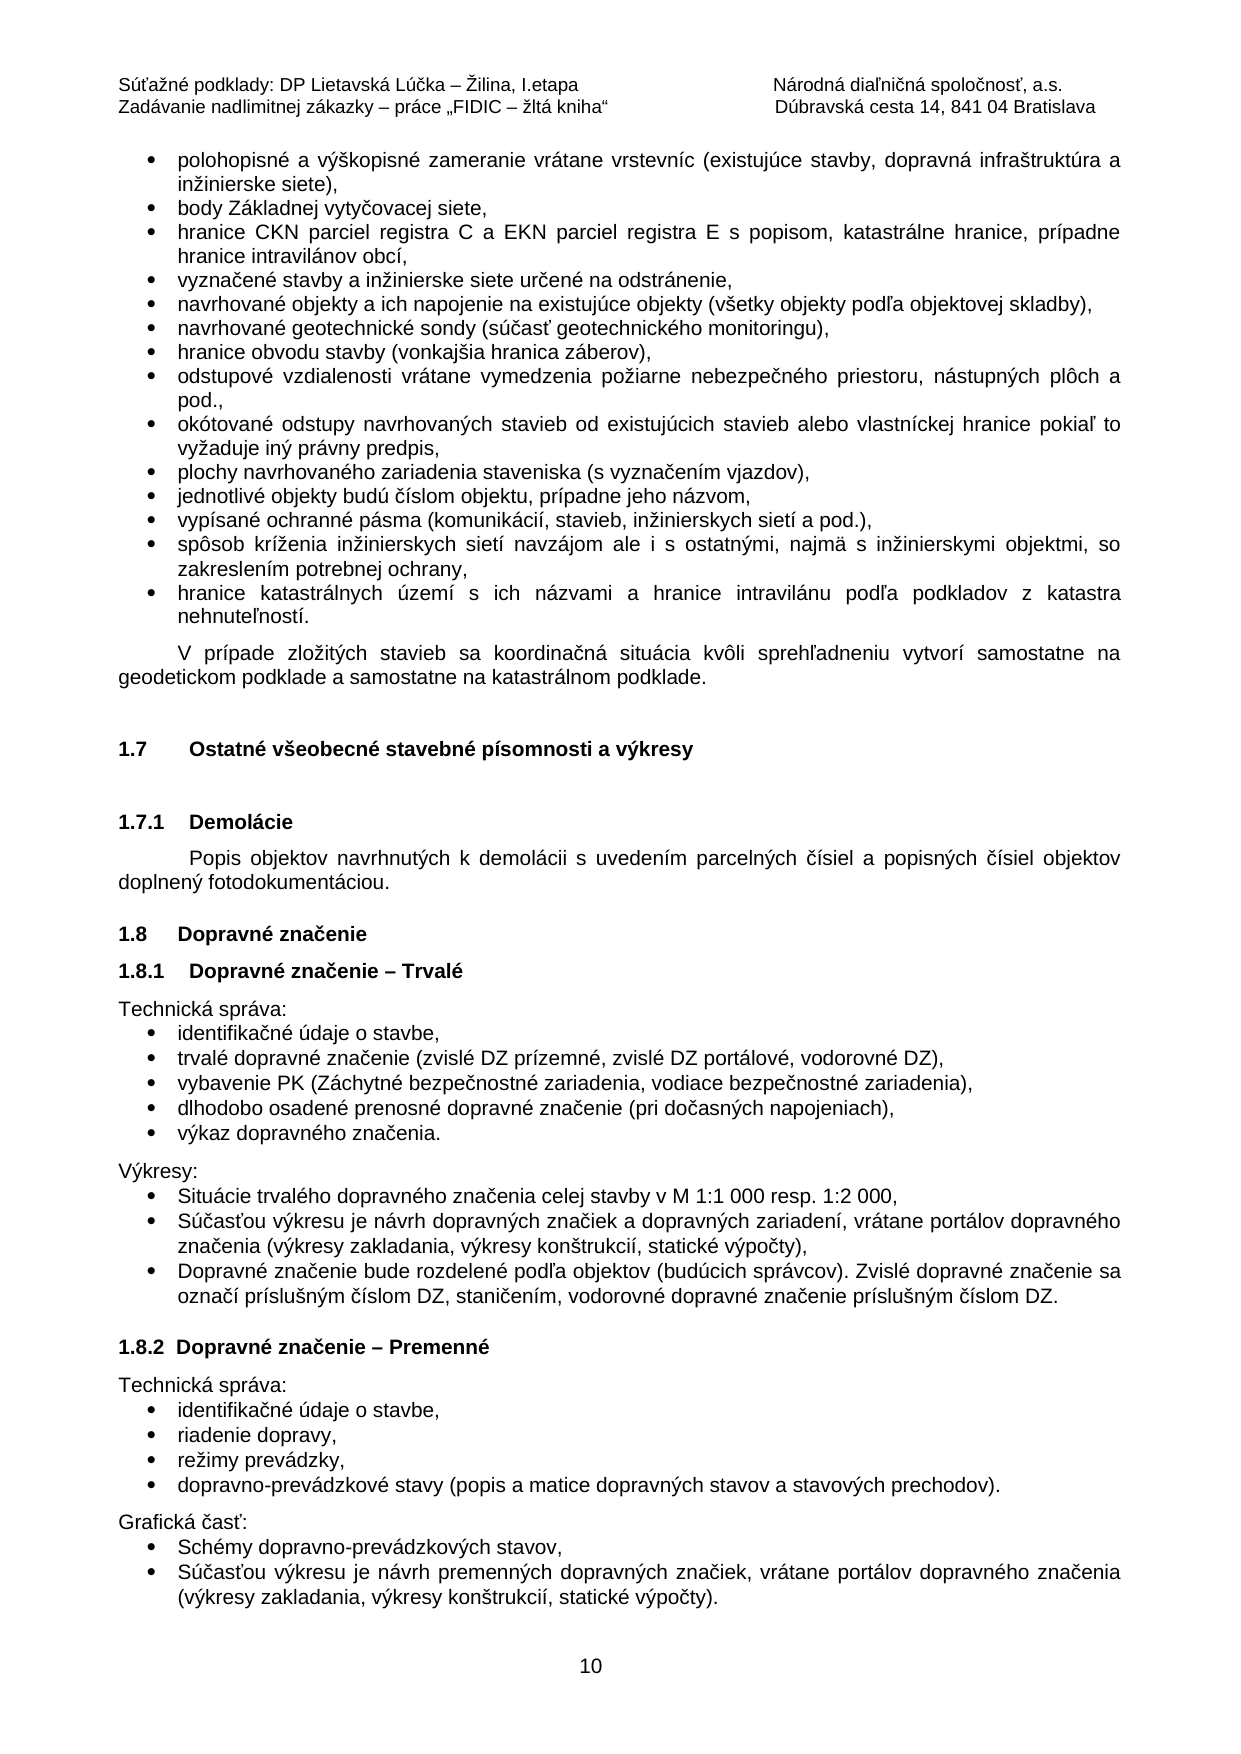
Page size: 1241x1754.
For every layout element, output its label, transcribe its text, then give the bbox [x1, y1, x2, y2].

list hranice obvodu stavby (vonkajšia hranica záberov), [148, 340, 1122, 364]
list hranice CKN parciel registra C a EKN parciel registra E s popisom, katastrálne hranice, prípadne hranice intravilánov obcí, [148, 220, 1122, 268]
list Dopravné značenie bude rozdelené podľa objektov (budúcich správcov). Zvislé dopravné značenie sa označí príslušným číslom DZ, staničením, vodorovné dopravné značenie príslušným číslom DZ. [148, 1258, 1122, 1308]
list vybavenie PK (Záchytné bezpečnostné zariadenia, vodiace bezpečnostné zariadenia), [148, 1070, 1122, 1095]
list body Základnej vytyčovacej siete, [148, 196, 1122, 220]
list dlhodobo osadené prenosné dopravné značenie (pri dočasných napojeniach), [148, 1095, 1122, 1120]
list spôsob kríženia inžinierskych sietí navzájom ale i s ostatnými, najmä s inžinierskymi objektmi, so zakreslením potrebnej ochrany, [148, 532, 1122, 580]
list jednotlivé objekty budú číslom objektu, prípadne jeho názvom, [148, 484, 1122, 508]
list odstupové vzdialenosti vrátane vymedzenia požiarne nebezpečného priestoru, nástupných plôch a pod., [148, 364, 1122, 412]
list vyznačené stavby a inžinierske siete určené na odstránenie, [148, 268, 1122, 292]
list Súčasťou výkresu je návrh dopravných značiek a dopravných zariadení, vrátane portálov dopravného značenia (výkresy zakladania, výkresy konštrukcií, statické výpočty), [148, 1208, 1122, 1258]
list okótované odstupy navrhovaných stavieb od existujúcich stavieb alebo vlastníckej hranice pokiaľ to vyžaduje iný právny predpis, [148, 412, 1122, 460]
text 1.7 Ostatné všeobecné stavebné písomnosti a výkresy [118, 737, 1122, 761]
list Schémy dopravno-prevádzkových stavov, [148, 1534, 1122, 1559]
list Situácie trvalého dopravného značenia celej stavby v M 1:1 000 resp. 1:2 000, [148, 1183, 1122, 1208]
list výkaz dopravného značenia. [148, 1120, 1122, 1145]
text Popis objektov navrhnutých k demolácii s uvedením parcelných čísiel a popisných čísiel objektov doplnený fotodokumentáciou. [118, 846, 1122, 894]
text 1.8 Dopravné značenie [118, 920, 1122, 945]
list polohopisné a výškopisné zameranie vrátane vrstevníc (existujúce stavby, dopravná infraštruktúra a inžinierske siete), [148, 148, 1122, 196]
text Výkresy: [118, 1158, 1122, 1183]
list plochy navrhovaného zariadenia staveniska (s vyznačením vjazdov), [148, 460, 1122, 484]
text V prípade zložitých stavieb sa koordinačná situácia kvôli sprehľadneniu vytvorí samostatne na geodetickom podklade a samostatne na katastrálnom podklade. [118, 641, 1122, 689]
list hranice katastrálnych území s ich názvami a hranice intravilánu podľa podkladov z katastra nehnuteľností. [148, 580, 1122, 628]
list identifikačné údaje o stavbe, [148, 1397, 1122, 1422]
text 1.8.1 Dopravné značenie – Trvalé [118, 958, 1122, 983]
text Technická správa: [118, 995, 1122, 1020]
list dopravno-prevádzkové stavy (popis a matice dopravných stavov a stavových prechodov). [148, 1472, 1122, 1497]
text 1.8.2 Dopravné značenie – Premenné [118, 1334, 1122, 1359]
text Technická správa: [118, 1372, 1122, 1397]
text 1.7.1 Demolácie [118, 809, 1122, 833]
list trvalé dopravné značenie (zvislé DZ prízemné, zvislé DZ portálové, vodorovné DZ), [148, 1045, 1122, 1070]
list režimy prevádzky, [148, 1447, 1122, 1472]
list navrhované objekty a ich napojenie na existujúce objekty (všetky objekty podľa objektovej skladby), [148, 292, 1122, 316]
list identifikačné údaje o stavbe, [148, 1020, 1122, 1045]
list Súčasťou výkresu je návrh premenných dopravných značiek, vrátane portálov dopravného značenia (výkresy zakladania, výkresy konštrukcií, statické výpočty). [148, 1559, 1122, 1609]
text Grafická časť: [118, 1509, 1122, 1534]
list navrhované geotechnické sondy (súčasť geotechnického monitoringu), [148, 316, 1122, 340]
list riadenie dopravy, [148, 1422, 1122, 1447]
list vypísané ochranné pásma (komunikácií, stavieb, inžinierskych sietí a pod.), [148, 508, 1122, 532]
